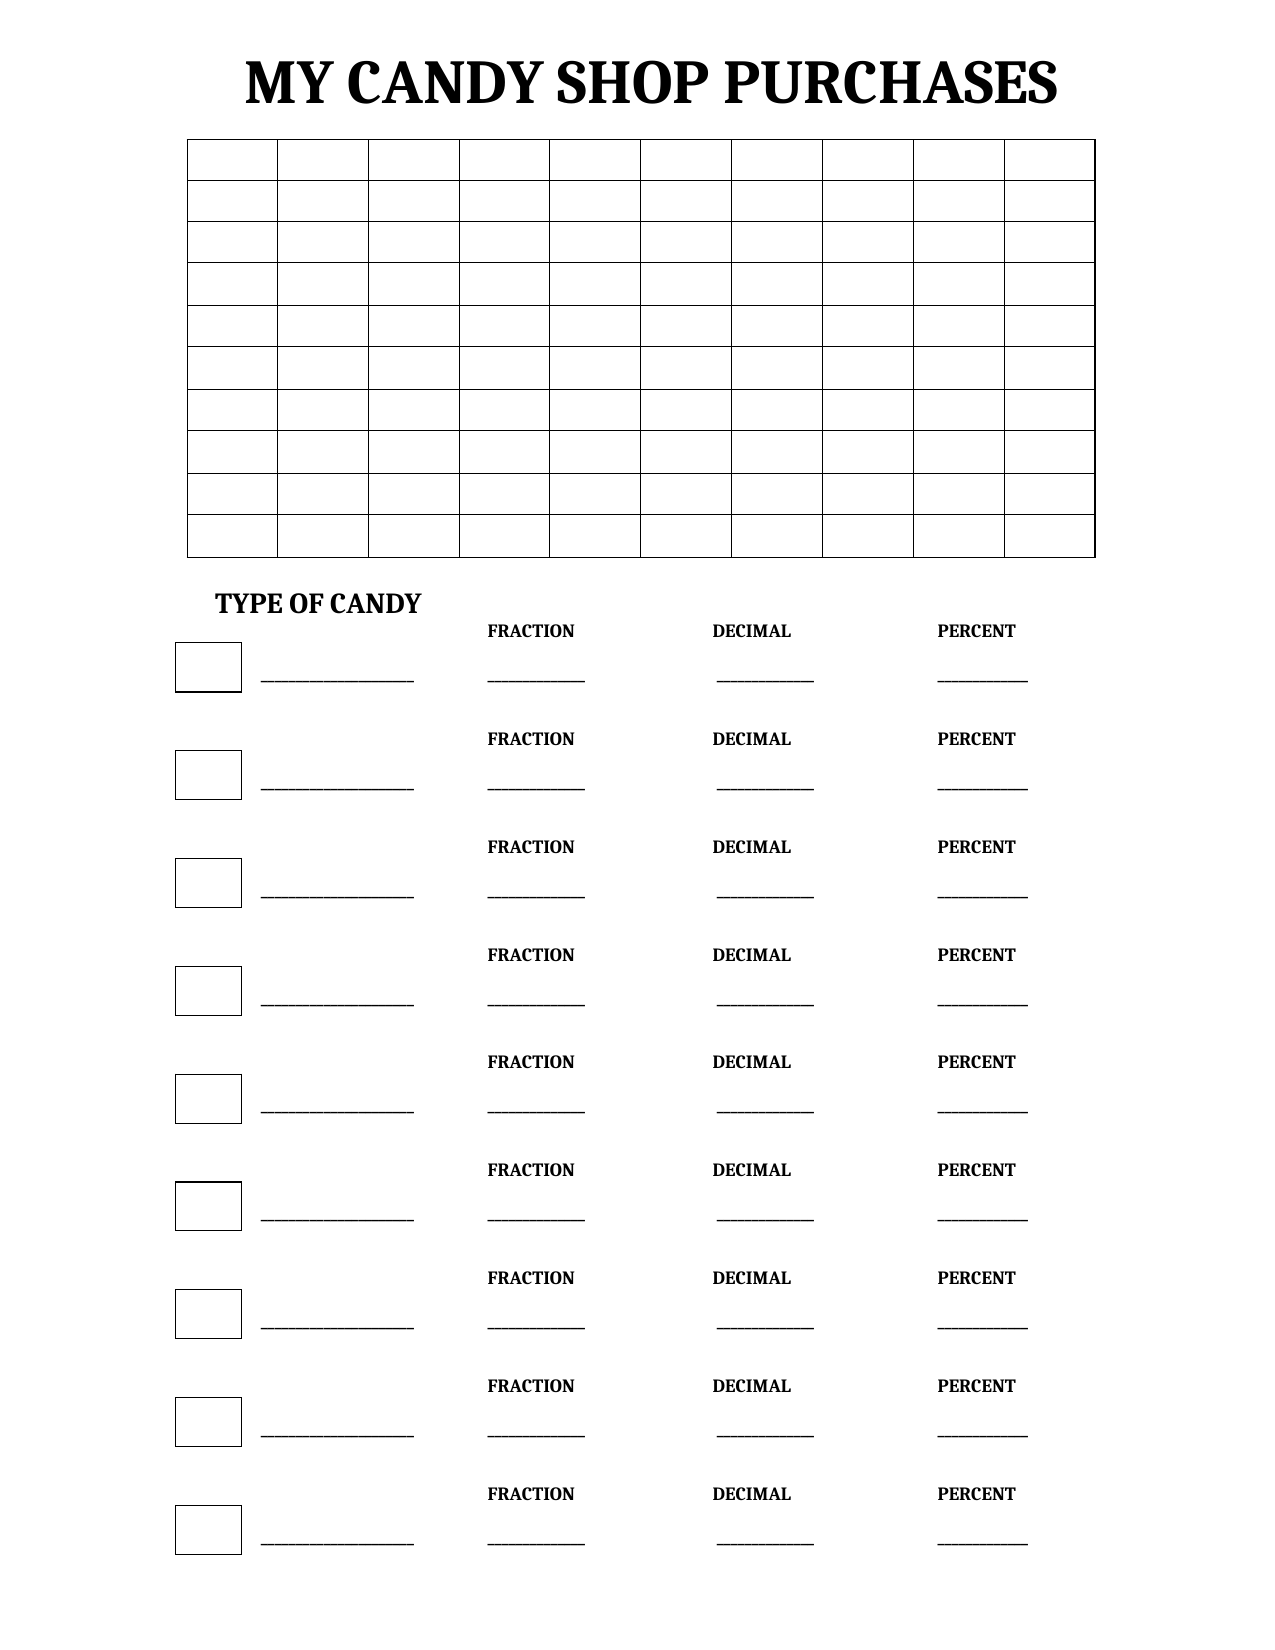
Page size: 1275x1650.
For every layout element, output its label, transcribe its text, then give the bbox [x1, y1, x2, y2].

table_cell [369, 431, 459, 473]
table_cell [188, 263, 277, 305]
table_cell [732, 390, 822, 430]
table_header [369, 140, 459, 180]
table_cell [1005, 474, 1094, 514]
table_header [176, 1398, 241, 1446]
table_header [460, 140, 549, 180]
table_cell [641, 222, 731, 262]
table_cell [550, 222, 640, 262]
table_cell [1005, 431, 1094, 473]
table_cell [641, 515, 731, 557]
table_cell [641, 347, 731, 389]
table_cell [732, 222, 822, 262]
table_cell [641, 181, 731, 221]
table_header [1005, 140, 1094, 180]
text FRACTION DECIMAL PERCENT [187, 1375, 1087, 1397]
table_cell [823, 474, 913, 514]
text ______________________ ______________ ______________ _____________ [242, 1095, 1087, 1117]
table_cell [460, 222, 549, 262]
table_cell [823, 181, 913, 221]
table_cell [188, 474, 277, 514]
table_header [176, 1290, 241, 1338]
table_cell [369, 474, 459, 514]
table_cell [278, 390, 368, 430]
table_cell [732, 474, 822, 514]
table_cell [550, 181, 640, 221]
table_cell [369, 222, 459, 262]
table_header [641, 140, 731, 180]
table_cell [369, 181, 459, 221]
table_cell [188, 390, 277, 430]
table_header [176, 643, 241, 691]
table_cell [460, 515, 549, 557]
table_cell [914, 390, 1004, 430]
table_header [823, 140, 913, 180]
table_cell [914, 222, 1004, 262]
table_header [278, 140, 368, 180]
table_cell [641, 306, 731, 346]
table_cell [823, 515, 913, 557]
table_cell [188, 222, 277, 262]
table_cell [823, 306, 913, 346]
table_cell [1005, 515, 1094, 557]
table_header [176, 1075, 241, 1123]
table_header [176, 859, 241, 907]
table_cell [550, 263, 640, 305]
text FRACTION DECIMAL PERCENT [187, 728, 1087, 750]
text ______________________ ______________ ______________ _____________ [242, 1203, 1087, 1224]
table_cell [550, 515, 640, 557]
table_cell [641, 474, 731, 514]
table_cell [460, 390, 549, 430]
text FRACTION DECIMAL PERCENT [187, 621, 1087, 642]
table_cell [914, 474, 1004, 514]
text ______________________ ______________ ______________ _____________ [242, 987, 1087, 1009]
table_cell [732, 181, 822, 221]
text FRACTION DECIMAL PERCENT [187, 1483, 1087, 1505]
table_cell [278, 263, 368, 305]
table_cell [732, 263, 822, 305]
table_cell [1005, 390, 1094, 430]
table_cell [914, 306, 1004, 346]
text FRACTION DECIMAL PERCENT [187, 1052, 1087, 1073]
table_cell [278, 306, 368, 346]
table_cell [823, 431, 913, 473]
text FRACTION DECIMAL PERCENT [187, 944, 1087, 966]
table_cell [732, 431, 822, 473]
table_cell [188, 181, 277, 221]
text TYPE OF CANDY [187, 587, 1087, 621]
table_cell [641, 431, 731, 473]
table_cell [369, 263, 459, 305]
table_cell [641, 263, 731, 305]
table_cell [550, 306, 640, 346]
text FRACTION DECIMAL PERCENT [187, 1267, 1087, 1289]
table_cell [1005, 181, 1094, 221]
table_cell [460, 263, 549, 305]
table_cell [188, 306, 277, 346]
table_cell [550, 474, 640, 514]
table_cell [732, 515, 822, 557]
table_cell [278, 347, 368, 389]
table_cell [369, 347, 459, 389]
table_cell [732, 347, 822, 389]
table_cell [1005, 263, 1094, 305]
table_cell [188, 515, 277, 557]
table_cell [1005, 306, 1094, 346]
table_cell [914, 181, 1004, 221]
table_cell [460, 181, 549, 221]
text FRACTION DECIMAL PERCENT [187, 1160, 1087, 1181]
table_header [188, 140, 277, 180]
table_cell [188, 431, 277, 473]
table_header [914, 140, 1004, 180]
table_cell [369, 390, 459, 430]
text ______________________ ______________ ______________ _____________ [242, 1418, 1087, 1440]
table_cell [914, 515, 1004, 557]
table_cell [641, 390, 731, 430]
table_cell [460, 431, 549, 473]
table_cell [460, 347, 549, 389]
table_cell [914, 263, 1004, 305]
text ______________________ ______________ ______________ _____________ [242, 664, 1087, 685]
table_cell [550, 347, 640, 389]
table_cell [1005, 222, 1094, 262]
text ______________________ ______________ ______________ _____________ [242, 879, 1087, 901]
table_cell [460, 474, 549, 514]
table_header [176, 751, 241, 799]
table_cell [823, 222, 913, 262]
table_cell [823, 263, 913, 305]
table_cell [369, 515, 459, 557]
table_cell [278, 474, 368, 514]
table_cell [278, 431, 368, 473]
table_cell [732, 306, 822, 346]
table_cell [550, 390, 640, 430]
table_header [732, 140, 822, 180]
table_cell [278, 181, 368, 221]
text MY CANDY SHOP PURCHASES [187, 47, 1087, 119]
table_cell [460, 306, 549, 346]
table_cell [550, 431, 640, 473]
table_cell [1005, 347, 1094, 389]
table_cell [278, 222, 368, 262]
table_header [176, 967, 241, 1015]
table_cell [823, 347, 913, 389]
table_cell [823, 390, 913, 430]
table_cell [914, 347, 1004, 389]
text FRACTION DECIMAL PERCENT [187, 836, 1087, 858]
table_header [176, 1183, 241, 1230]
table_cell [369, 306, 459, 346]
table_cell [914, 431, 1004, 473]
table_cell [188, 347, 277, 389]
table_header [550, 140, 640, 180]
table_cell [278, 515, 368, 557]
table_header [176, 1506, 241, 1554]
text ______________________ ______________ ______________ _____________ [242, 1311, 1087, 1332]
text ______________________ ______________ ______________ _____________ [242, 772, 1087, 793]
text ______________________ ______________ ______________ _____________ [242, 1526, 1087, 1548]
